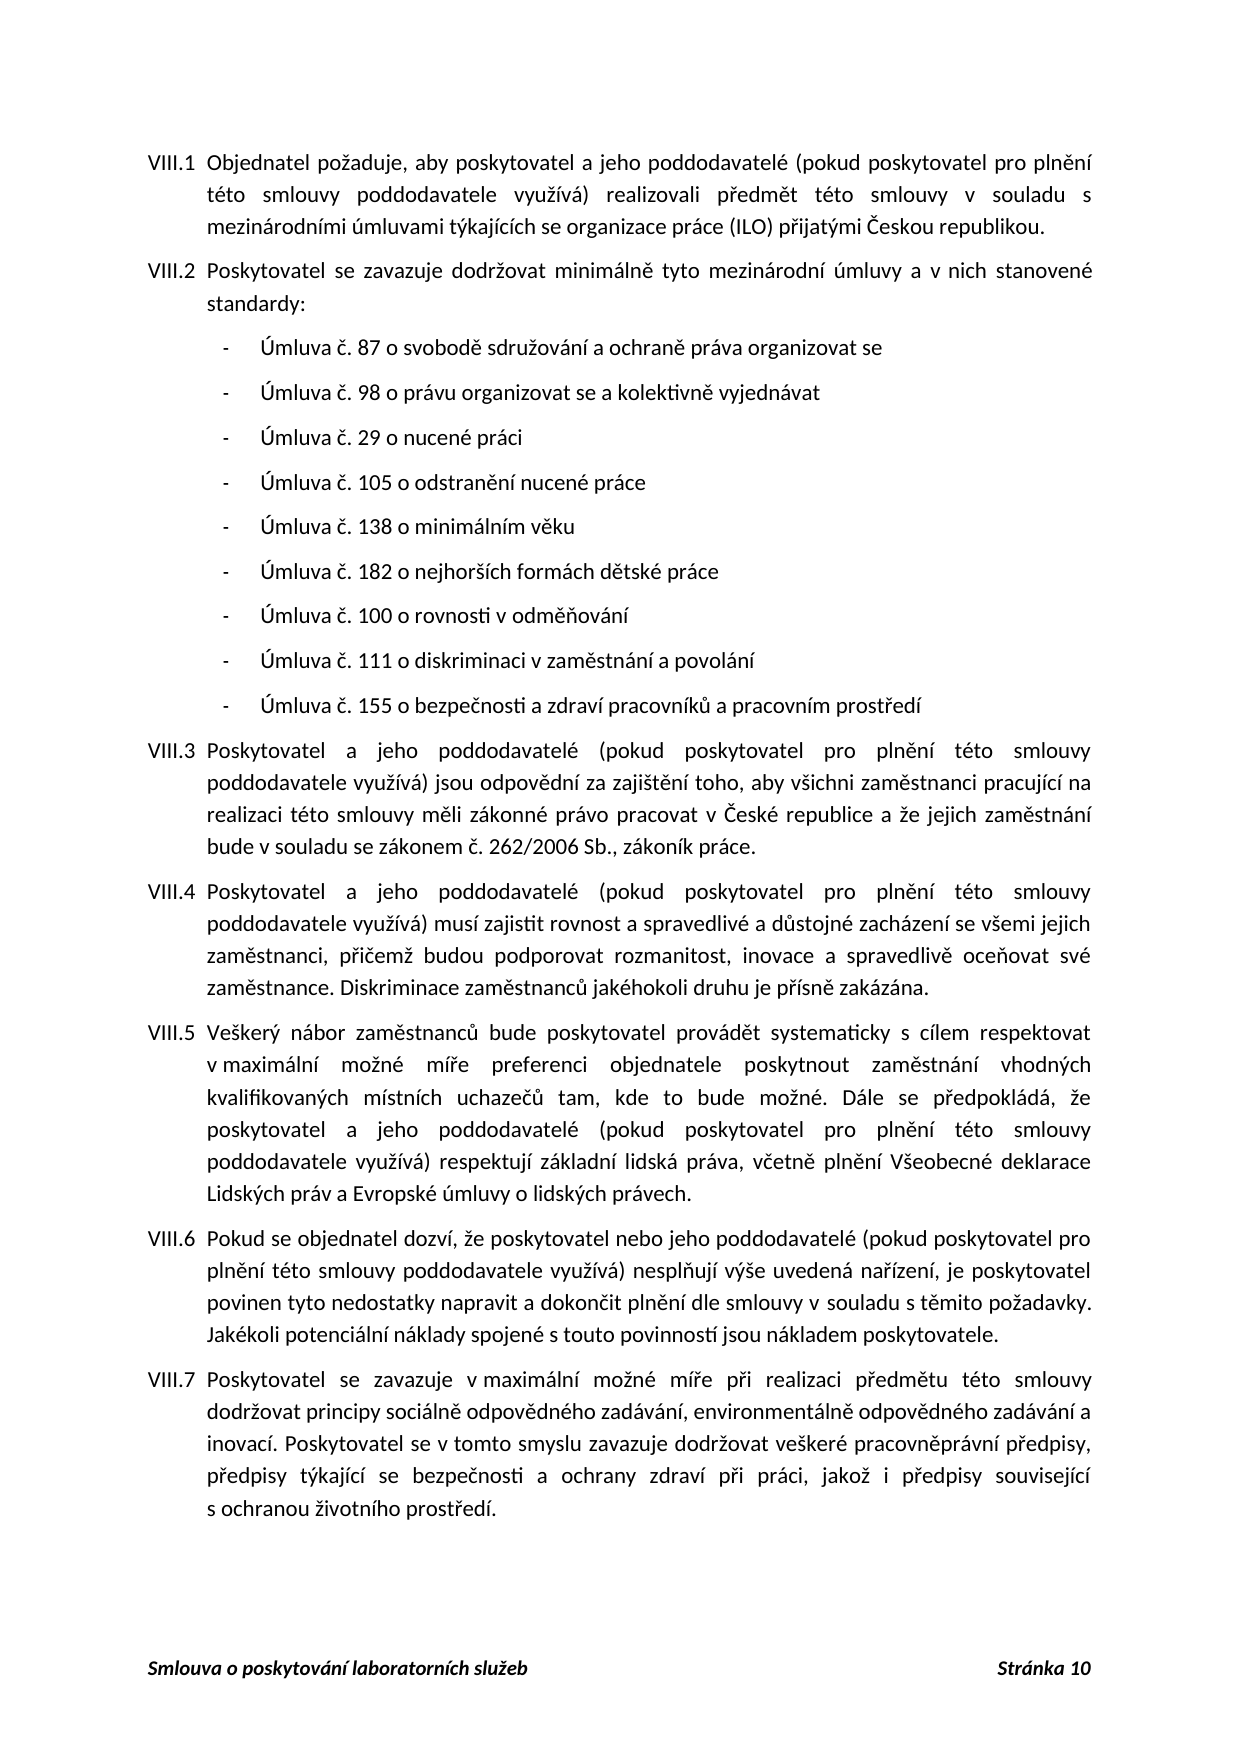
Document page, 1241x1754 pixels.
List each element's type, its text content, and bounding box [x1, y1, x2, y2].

subtitle Poskytovatel se zavazuje dodržovat minimálně tyto mezinárodní úmluvy a v nich stanovené standardy: [148, 257, 1093, 317]
list Úmluva č. 98 o právu organizovat se a kolektivně vyjednávat [223, 378, 1093, 406]
list Úmluva č. 155 o bezpečnosti a zdraví pracovníků a pracovním prostředí [223, 691, 1093, 719]
list Úmluva č. 138 o minimálním věku [223, 512, 1093, 540]
list Úmluva č. 105 o odstranění nucené práce [223, 468, 1093, 496]
list Úmluva č. 111 o diskriminaci v zaměstnání a povolání [223, 646, 1093, 674]
subtitle Poskytovatel a jeho poddodavatelé (pokud poskytovatel pro plnění této smlouvy poddodavatele využívá) musí zajistit rovnost a spravedlivé a důstojné zacházení se všemi jejich zaměstnanci, přičemž budou podporovat rozmanitost, inovace a spravedlivě oceňovat své zaměstnance. Diskriminace zaměstnanců jakéhokoli druhu je přísně zakázána. [148, 877, 1093, 1002]
subtitle Poskytovatel a jeho poddodavatelé (pokud poskytovatel pro plnění této smlouvy poddodavatele využívá) jsou odpovědní za zajištění toho, aby všichni zaměstnanci pracující na realizaci této smlouvy měli zákonné právo pracovat v České republice a že jejich zaměstnání bude v souladu se zákonem č. 262/2006 Sb., zákoník práce. [148, 736, 1093, 860]
list Úmluva č. 100 o rovnosti v odměňování [223, 602, 1093, 630]
subtitle Pokud se objednatel dozví, že poskytovatel nebo jeho poddodavatelé (pokud poskytovatel pro plnění této smlouvy poddodavatele využívá) nesplňují výše uvedená nařízení, je poskytovatel povinen tyto nedostatky napravit a dokončit plnění dle smlouvy v souladu s těmito požadavky. Jakékoli potenciální náklady spojené s touto povinností jsou nákladem poskytovatele. [148, 1224, 1093, 1348]
list Úmluva č. 87 o svobodě sdružování a ochraně práva organizovat se [223, 333, 1093, 362]
subtitle Poskytovatel se zavazuje v maximální možné míře při realizaci předmětu této smlouvy dodržovat principy sociálně odpovědného zadávání, environmentálně odpovědného zadávání a inovací. Poskytovatel se v tomto smyslu zavazuje dodržovat veškeré pracovněprávní předpisy, předpisy týkající se bezpečnosti a ochrany zdraví při práci, jakož i předpisy související s ochranou životního prostředí. [148, 1365, 1093, 1522]
subtitle Veškerý nábor zaměstnanců bude poskytovatel provádět systematicky s cílem respektovat v maximální možné míře preferenci objednatele poskytnout zaměstnání vhodných kvalifikovaných místních uchazečů tam, kde to bude možné. Dále se předpokládá, že poskytovatel a jeho poddodavatelé (pokud poskytovatel pro plnění této smlouvy poddodavatele využívá) respektují základní lidská práva, včetně plnění Všeobecné deklarace Lidských práv a Evropské úmluvy o lidských právech. [148, 1018, 1093, 1207]
list Úmluva č. 29 o nucené práci [223, 423, 1093, 451]
subtitle Objednatel požaduje, aby poskytovatel a jeho poddodavatelé (pokud poskytovatel pro plnění této smlouvy poddodavatele využívá) realizovali předmět této smlouvy v souladu s mezinárodními úmluvami týkajících se organizace práce (ILO) přijatými Českou republikou. [148, 148, 1093, 240]
list Úmluva č. 182 o nejhorších formách dětské práce [223, 557, 1093, 585]
